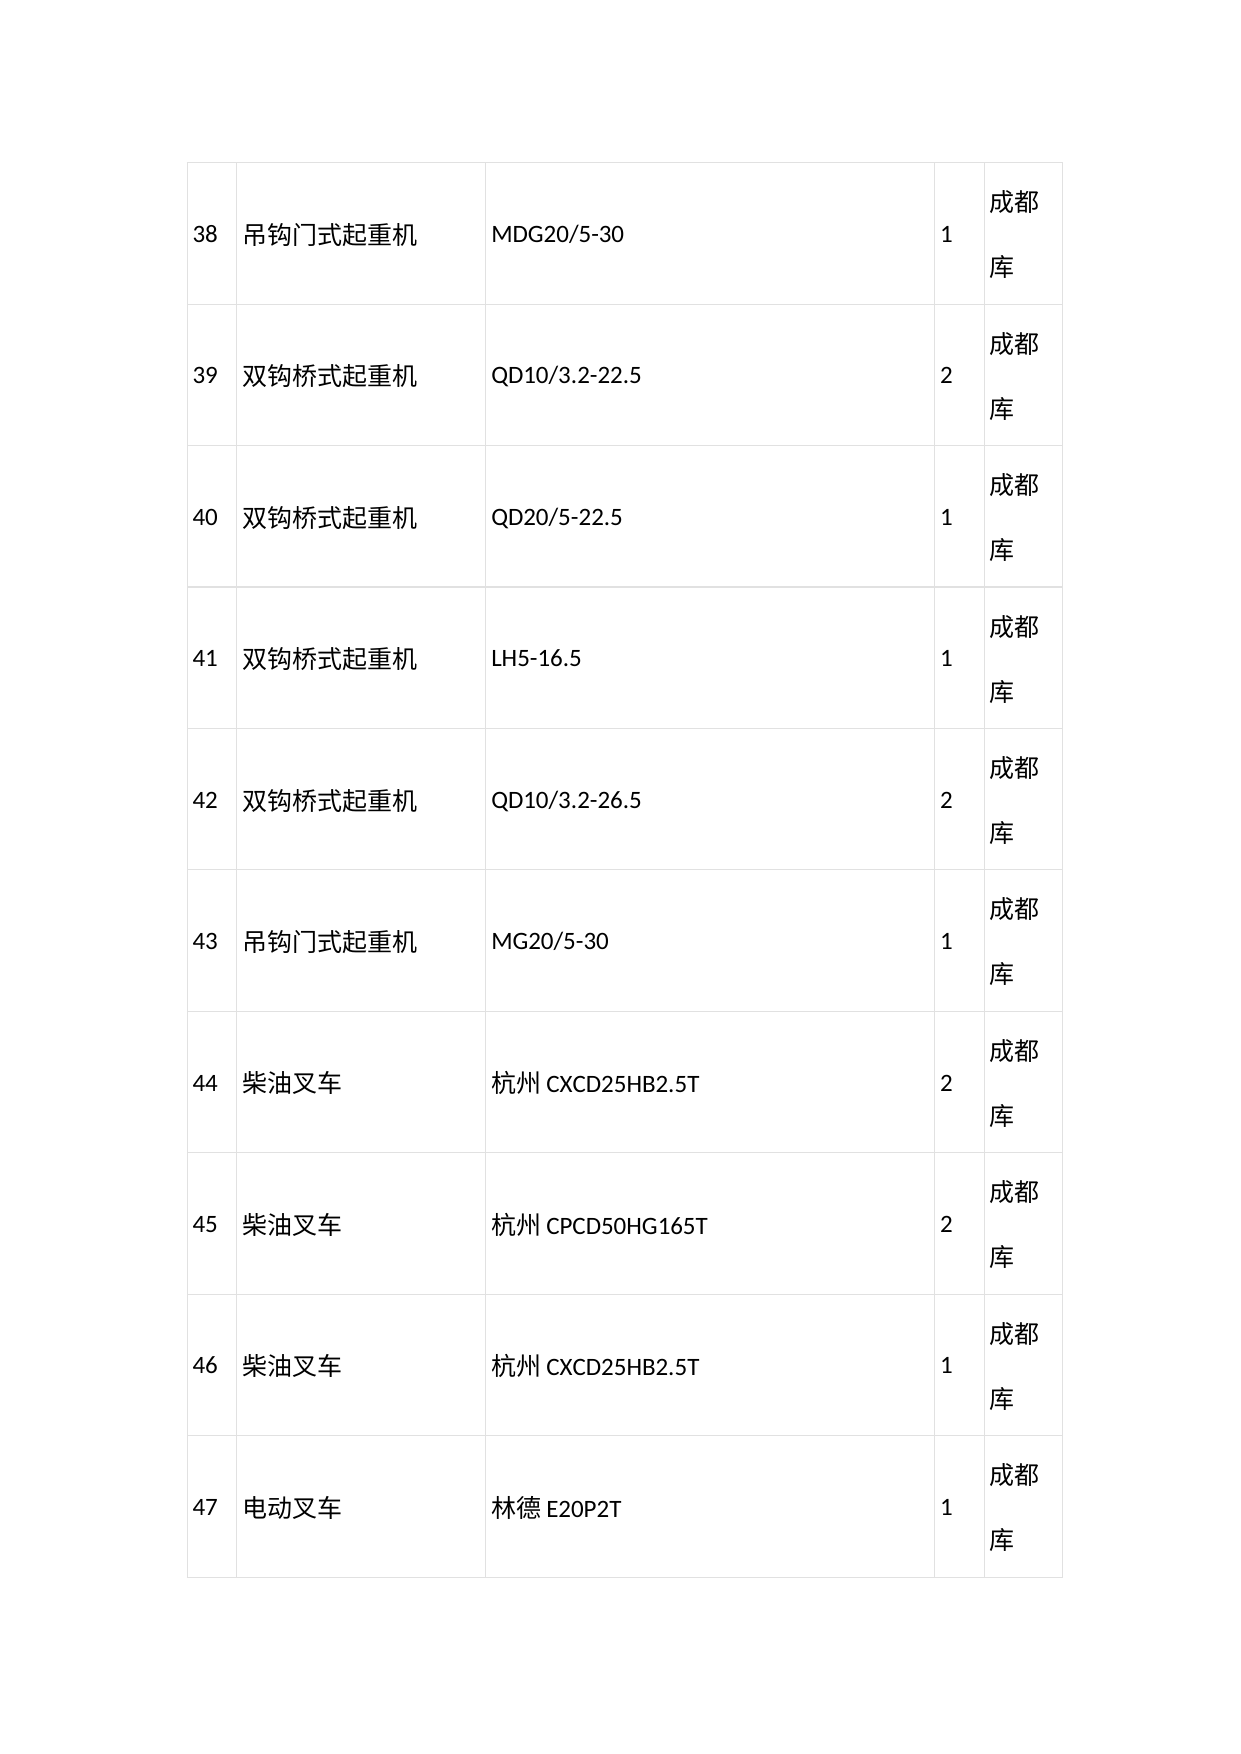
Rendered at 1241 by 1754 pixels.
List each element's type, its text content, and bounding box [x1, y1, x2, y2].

table_cell 双钩桥式起重机 [237, 446, 485, 586]
table_cell 43 [188, 870, 236, 1011]
table_cell MDG20/5-30 [486, 163, 934, 303]
table_cell 成都库 [985, 163, 1062, 303]
table_cell QD20/5-22.5 [486, 446, 934, 586]
table_cell 42 [188, 729, 236, 869]
table_cell 成都库 [985, 1012, 1062, 1152]
table_cell 1 [935, 1295, 984, 1435]
table_cell 成都库 [985, 1153, 1062, 1294]
table_cell 2 [935, 1153, 984, 1294]
table_cell 柴油叉车 [237, 1295, 485, 1435]
table_cell QD10/3.2-26.5 [486, 729, 934, 869]
table_cell 40 [188, 446, 236, 586]
table_cell 杭州CXCD25HB2.5T [486, 1295, 934, 1435]
table_cell 杭州CXCD25HB2.5T [486, 1012, 934, 1152]
table_cell 1 [935, 163, 984, 303]
table_cell 41 [188, 588, 236, 728]
table_cell 双钩桥式起重机 [237, 729, 485, 869]
table_cell 成都库 [985, 1295, 1062, 1435]
table_cell 2 [935, 729, 984, 869]
table_cell 成都库 [985, 729, 1062, 869]
table_cell 杭州CPCD50HG165T [486, 1153, 934, 1294]
table_cell 45 [188, 1153, 236, 1294]
table_cell 1 [935, 870, 984, 1011]
table_cell 46 [188, 1295, 236, 1435]
table_cell 47 [188, 1436, 236, 1577]
table_cell 双钩桥式起重机 [237, 588, 485, 728]
table_cell 39 [188, 305, 236, 445]
table_cell 44 [188, 1012, 236, 1152]
table_cell 林德E20P2T [486, 1436, 934, 1577]
table_cell 吊钩门式起重机 [237, 870, 485, 1011]
table_cell 成都库 [985, 588, 1062, 728]
table_cell MG20/5-30 [486, 870, 934, 1011]
table_cell LH5-16.5 [486, 588, 934, 728]
table_cell 2 [935, 305, 984, 445]
table_cell 2 [935, 1012, 984, 1152]
table_cell 成都库 [985, 1436, 1062, 1577]
table_cell 柴油叉车 [237, 1153, 485, 1294]
table_cell 1 [935, 588, 984, 728]
table_cell QD10/3.2-22.5 [486, 305, 934, 445]
table_cell 柴油叉车 [237, 1012, 485, 1152]
table_cell 吊钩门式起重机 [237, 163, 485, 303]
table_cell 38 [188, 163, 236, 303]
table_cell 电动叉车 [237, 1436, 485, 1577]
table_cell 双钩桥式起重机 [237, 305, 485, 445]
table_cell 成都库 [985, 305, 1062, 445]
table_cell 1 [935, 1436, 984, 1577]
table_cell 成都库 [985, 446, 1062, 586]
table_cell 成都库 [985, 870, 1062, 1011]
table_cell 1 [935, 446, 984, 586]
